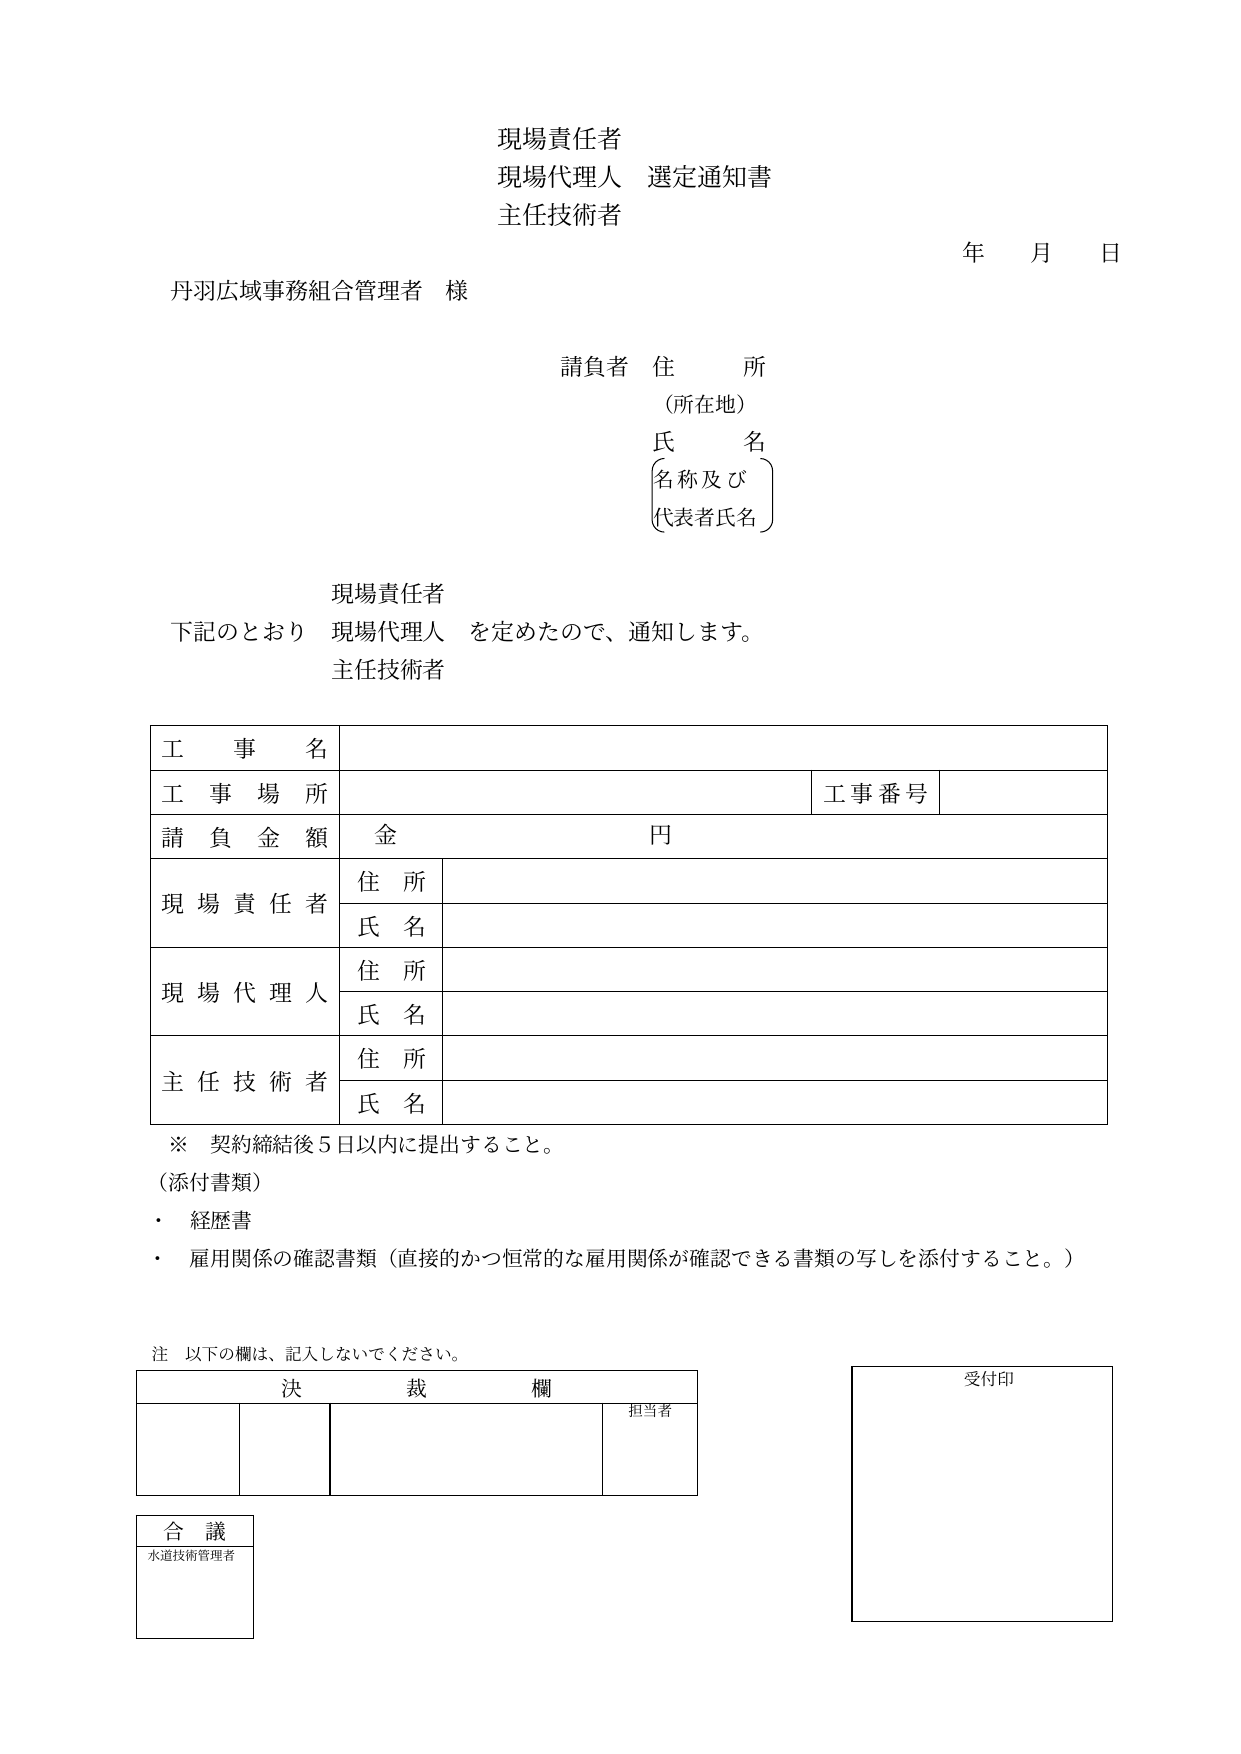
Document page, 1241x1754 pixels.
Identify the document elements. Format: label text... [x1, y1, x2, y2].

text 現場代理人 選定通知書 [148, 157, 1122, 194]
table_cell 現場代理人 [151, 948, 339, 1035]
table_cell [443, 1081, 1107, 1124]
text 主任技術者 [148, 649, 1122, 687]
text 下記のとおり 現場代理人 を定めたので、通知します。 [148, 612, 1122, 649]
text ※ 契約締結後５日以内に提出すること。 [148, 1125, 1122, 1163]
table_cell [443, 948, 1107, 991]
text 名称及び [653, 460, 772, 498]
table_cell 担当者 [603, 1404, 697, 1495]
text ・ 経歴書 [148, 1201, 1122, 1238]
text 名称及び [148, 460, 656, 498]
table_cell [940, 771, 1107, 814]
table_cell [340, 771, 811, 814]
table_header 合 議 [137, 1516, 253, 1546]
text ・ 雇用関係の確認書類（直接的かつ恒常的な雇用関係が確認できる書類の写しを添付すること。） [148, 1238, 1122, 1276]
table_cell [443, 1036, 1107, 1079]
table_cell 工事番号 [812, 771, 939, 814]
table_cell 住 所 [340, 1036, 442, 1079]
text 現場責任者 [148, 119, 1122, 157]
text 名称及び [769, 460, 1122, 498]
text 氏 名 [148, 422, 1122, 460]
text 年 月 日 [148, 232, 1122, 270]
text 丹羽広域事務組合管理者 様 [148, 270, 1122, 308]
table_header 決 裁 欄 [137, 1371, 697, 1402]
text 現場責任者 [148, 574, 1122, 612]
table_cell [240, 1404, 329, 1495]
table_header 工事名 [151, 726, 339, 769]
table_cell 住 所 [340, 859, 442, 902]
table_header [340, 726, 1107, 769]
table_cell 主任技術者 [151, 1036, 339, 1124]
table_cell 氏 名 [340, 992, 442, 1035]
text （所在地） [148, 384, 1122, 422]
table_cell 氏 名 [340, 1081, 442, 1124]
text 代表者氏名 [148, 498, 1122, 536]
table_cell 氏 名 [340, 904, 442, 947]
table_cell 請負金額 [151, 815, 339, 858]
table_cell [137, 1404, 239, 1495]
table_cell 金 円 [340, 815, 1107, 858]
table_cell [443, 904, 1107, 947]
text 請負者 住 所 [148, 346, 1122, 384]
text （添付書類） [148, 1163, 1122, 1201]
table_cell 住 所 [340, 948, 442, 991]
table_cell [443, 859, 1107, 902]
table_cell 水道技術管理者 [137, 1547, 253, 1638]
table_cell 現場責任者 [151, 859, 339, 947]
table_cell [443, 992, 1107, 1035]
table_cell 工事場所 [151, 771, 339, 814]
text 主任技術者 [148, 194, 1122, 232]
table_cell [331, 1404, 602, 1495]
